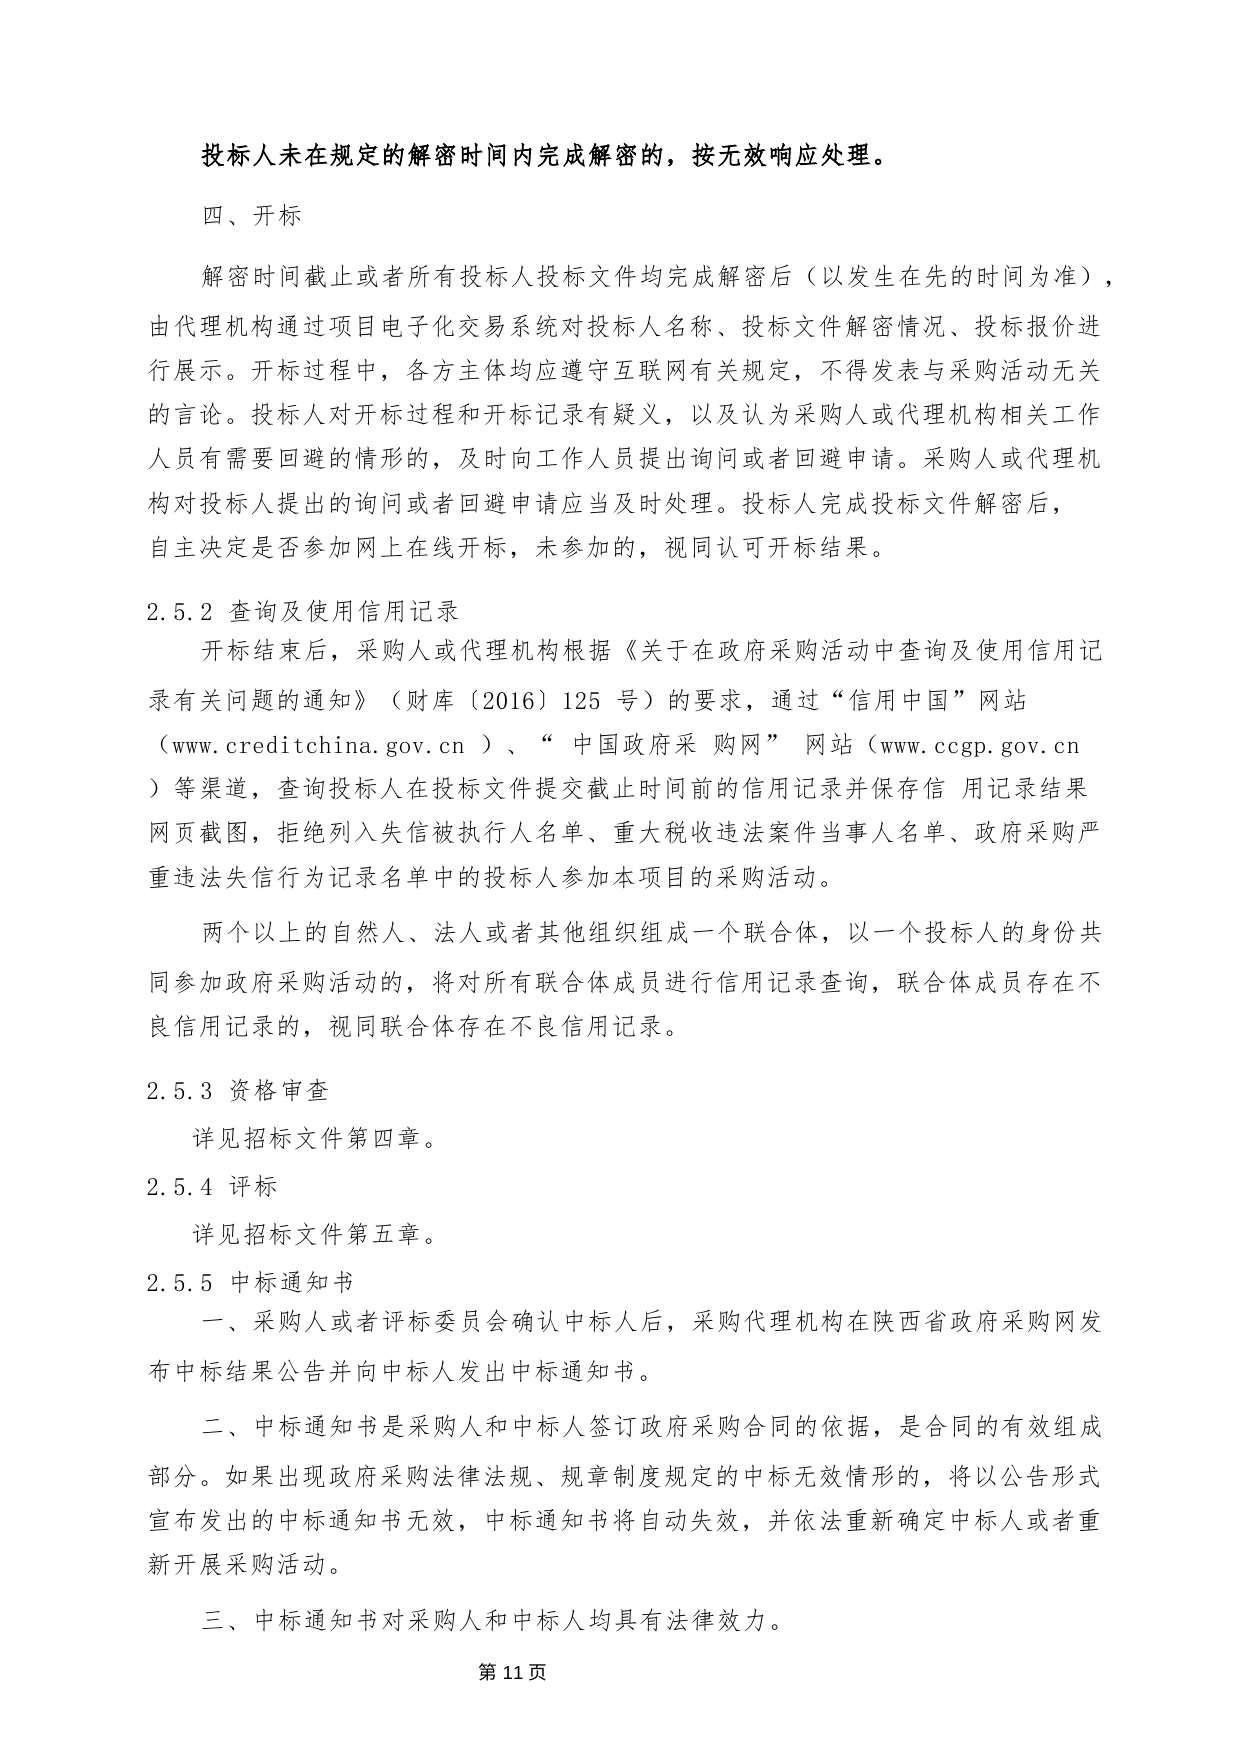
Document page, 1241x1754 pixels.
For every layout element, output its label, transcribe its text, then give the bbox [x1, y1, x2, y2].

text 开标结束后，采购人或代理机构根据《关于在政府采购活动中查询及使用信用记录有关问题的通知》（财库〔2016〕125 号）的要求，通过“信用中国”网站（www.creditchina.gov.cn ）、“ 中国政府采 购网” 网站（www.ccgp.gov.cn ）等渠道，查询投标人在投标文件提交截止时间前的信用记录并保存信 用记录结果网页截图，拒绝列入失信被执行人名单、重大税收违法案件当事人名单、政府采购严重违法失信行为记录名单中的投标人参加本项目的采购活动。 [146, 642, 1111, 907]
text 二、中标通知书是采购人和中标人签订政府采购合同的依据，是合同的有效组成部分。如果出现政府采购法律法规、规章制度规定的中标无效情形的，将以公告形式宣布发出的中标通知书无效，中标通知书将自动失效，并依法重新确定中标人或者重新开展采购活动。 [146, 1418, 1111, 1595]
text 两个以上的自然人、法人或者其他组织组成一个联合体，以一个投标人的身份共同参加政府采购活动的，将对所有联合体成员进行信用记录查询，联合体成员存在不良信用记录的，视同联合体存在不良信用记录。 [146, 924, 1111, 1057]
text 四、开标 [146, 207, 1111, 252]
text 一、采购人或者评标委员会确认中标人后，采购代理机构在陕西省政府采购网发布中标结果公告并向中标人发出中标通知书。 [146, 1313, 1111, 1402]
text 2.5.4 评标 [146, 1174, 1111, 1201]
text 详见招标文件第五章。 [191, 1222, 1111, 1248]
text 详见招标文件第四章。 [191, 1126, 1111, 1153]
text 2.5.5 中标通知书 [146, 1269, 1111, 1296]
text 三、中标通知书对采购人和中标人均具有法律效力。 [146, 1612, 1111, 1656]
text 2.5.3 资格审查 [146, 1078, 1111, 1105]
text 投标人未在规定的解密时间内完成解密的，按无效响应处理。 [146, 146, 1111, 191]
text 2.5.2 查询及使用信用记录 [146, 599, 1111, 626]
text 解密时间截止或者所有投标人投标文件均完成解密后（以发生在先的时间为准），由代理机构通过项目电子化交易系统对投标人名称、投标文件解密情况、投标报价进行展示。开标过程中，各方主体均应遵守互联网有关规定，不得发表与采购活动无关的言论。投标人对开标过程和开标记录有疑义，以及认为采购人或代理机构相关工作人员有需要回避的情形的，及时向工作人员提出询问或者回避申请。采购人或代理机构对投标人提出的询问或者回避申请应当及时处理。投标人完成投标文件解密后， 自主决定是否参加网上在线开标，未参加的，视同认可开标结果。 [146, 268, 1111, 578]
